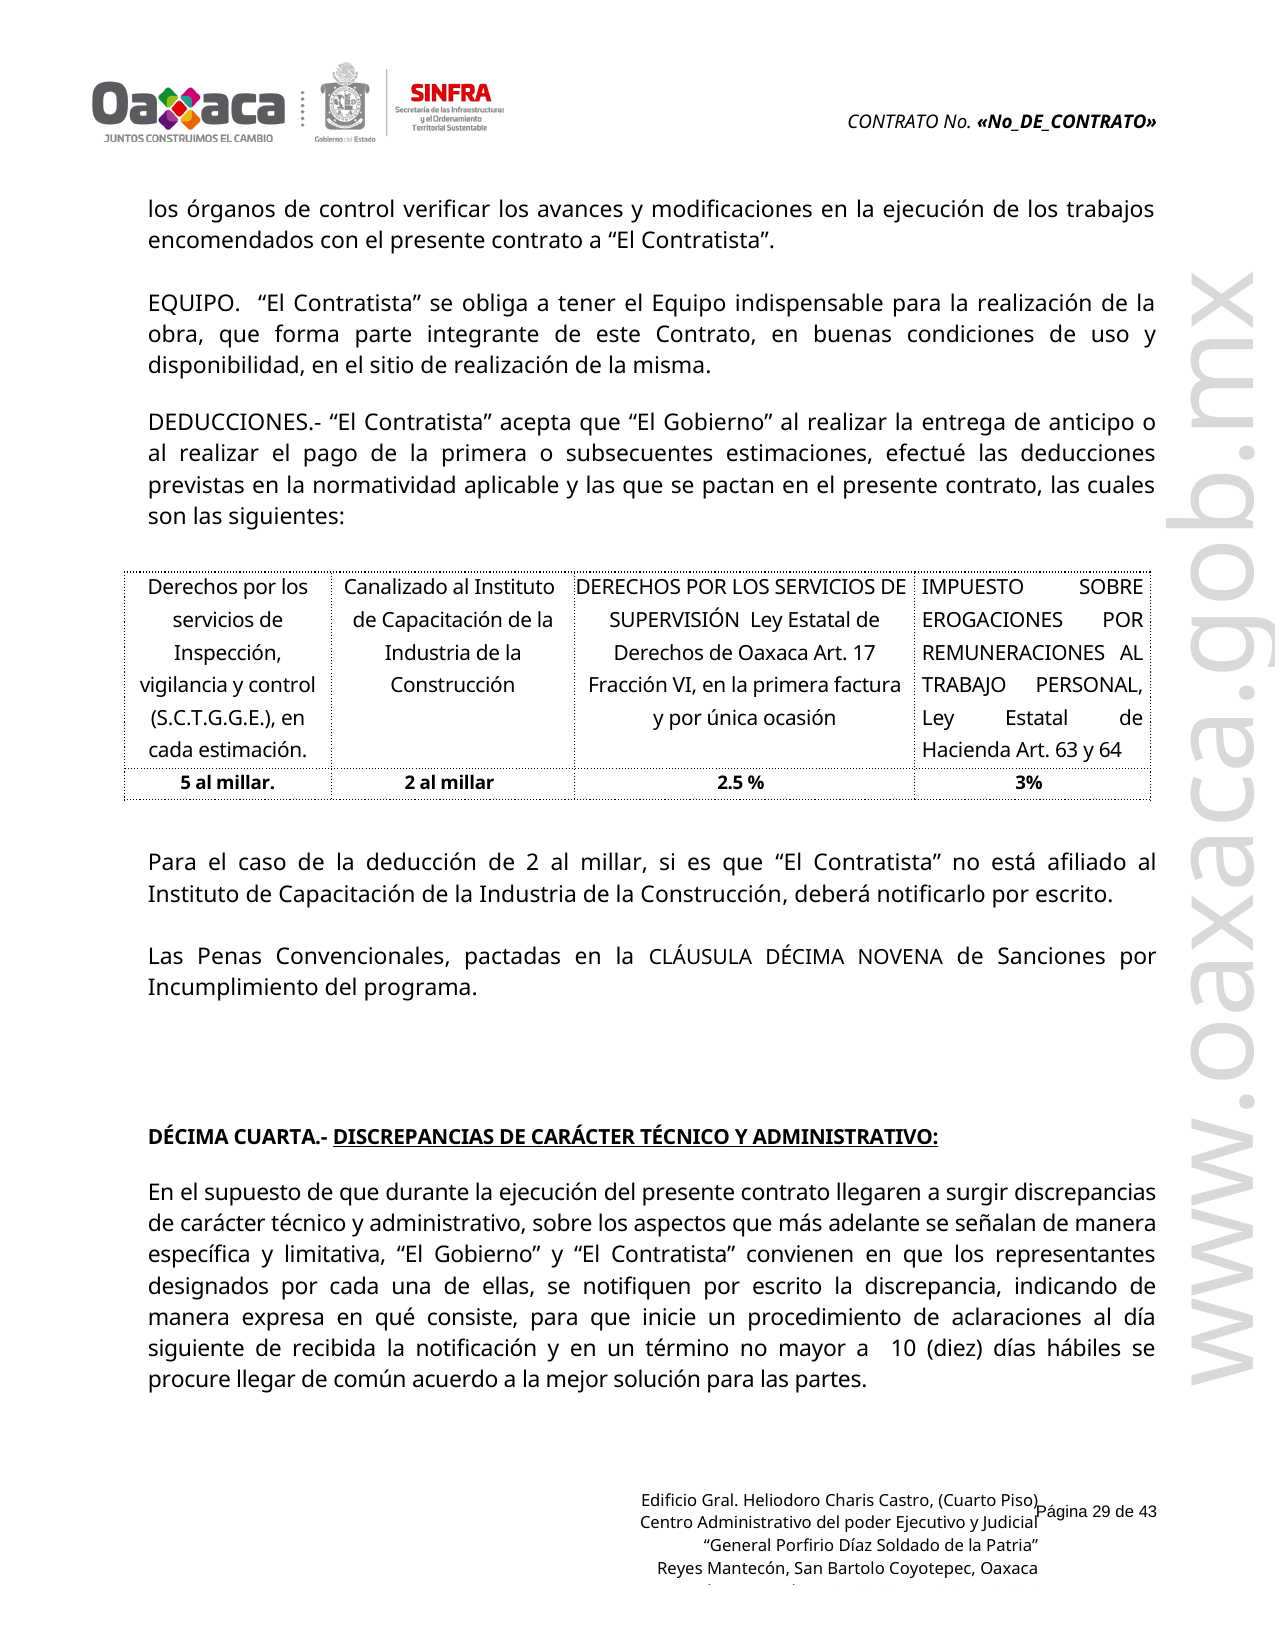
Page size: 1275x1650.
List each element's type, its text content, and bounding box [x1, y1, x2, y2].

text DÉCIMA CUARTA.- DISCREPANCIAS DE CARÁCTER TÉCNICO Y ADMINISTRATIVO: [148, 1122, 1157, 1150]
text Para el caso de la deducción de 2 al millar, si es que “El Contratista” no está afiliado al Instituto de Capacitación de la Industria de la Construcción, deberá notificarlo por escrito. [148, 846, 1157, 909]
table_header IMPUESTO SOBRE EROGACIONES POR REMUNERACIONES AL TRABAJO PERSONAL, Ley Estatal de Hacienda Art. 63 y 64 [914, 571, 1151, 768]
table_cell 5 al millar. [124, 768, 331, 799]
table_header Canalizado al Instituto de Capacitación de la Industria de la Construcción [331, 571, 575, 768]
text Las Penas Convencionales, pactadas en la CLÁUSULA DÉCIMA NOVENA de Sanciones por Incumplimiento del programa. [148, 940, 1157, 1003]
text En el supuesto de que durante la ejecución del presente contrato llegaren a surgir discrepancias de carácter técnico y administrativo, sobre los aspectos que más adelante se señalan de manera específica y limitativa, “El Gobierno” y “El Contratista” convienen en que los representantes designados por cada una de ellas, se notifiquen por escrito la discrepancia, indicando de manera expresa en qué consiste, para que inicie un procedimiento de aclaraciones al día siguiente de recibida la notificación y en un término no mayor a 10 (diez) días hábiles se procure llegar de común acuerdo a la mejor solución para las partes. [148, 1176, 1157, 1394]
table_cell 3% [914, 768, 1151, 799]
picture [92, 62, 504, 142]
table_header DERECHOS POR LOS SERVICIOS DE SUPERVISIÓN Ley Estatal de Derechos de Oaxaca Art. 17 Fracción VI, en la primera factura y por única ocasión [575, 571, 914, 768]
table_cell 2 al millar [331, 768, 575, 799]
text DEDUCCIONES.- “El Contratista” acepta que “El Gobierno” al realizar la entrega de anticipo o al realizar el pago de la primera o subsecuentes estimaciones, efectué las deducciones previstas en la normatividad aplicable y las que se pactan en el presente contrato, las cuales son las siguientes: [148, 406, 1157, 531]
table_cell 2.5 % [575, 768, 914, 799]
text EQUIPO. “El Contratista” se obliga a tener el Equipo indispensable para la realización de la obra, que forma parte integrante de este Contrato, en buenas condiciones de uso y disponibilidad, en el sitio de realización de la misma. [148, 287, 1157, 381]
table_header Derechos por los servicios de Inspección, vigilancia y control (S.C.T.G.G.E.), en cada estimación. [124, 571, 331, 768]
